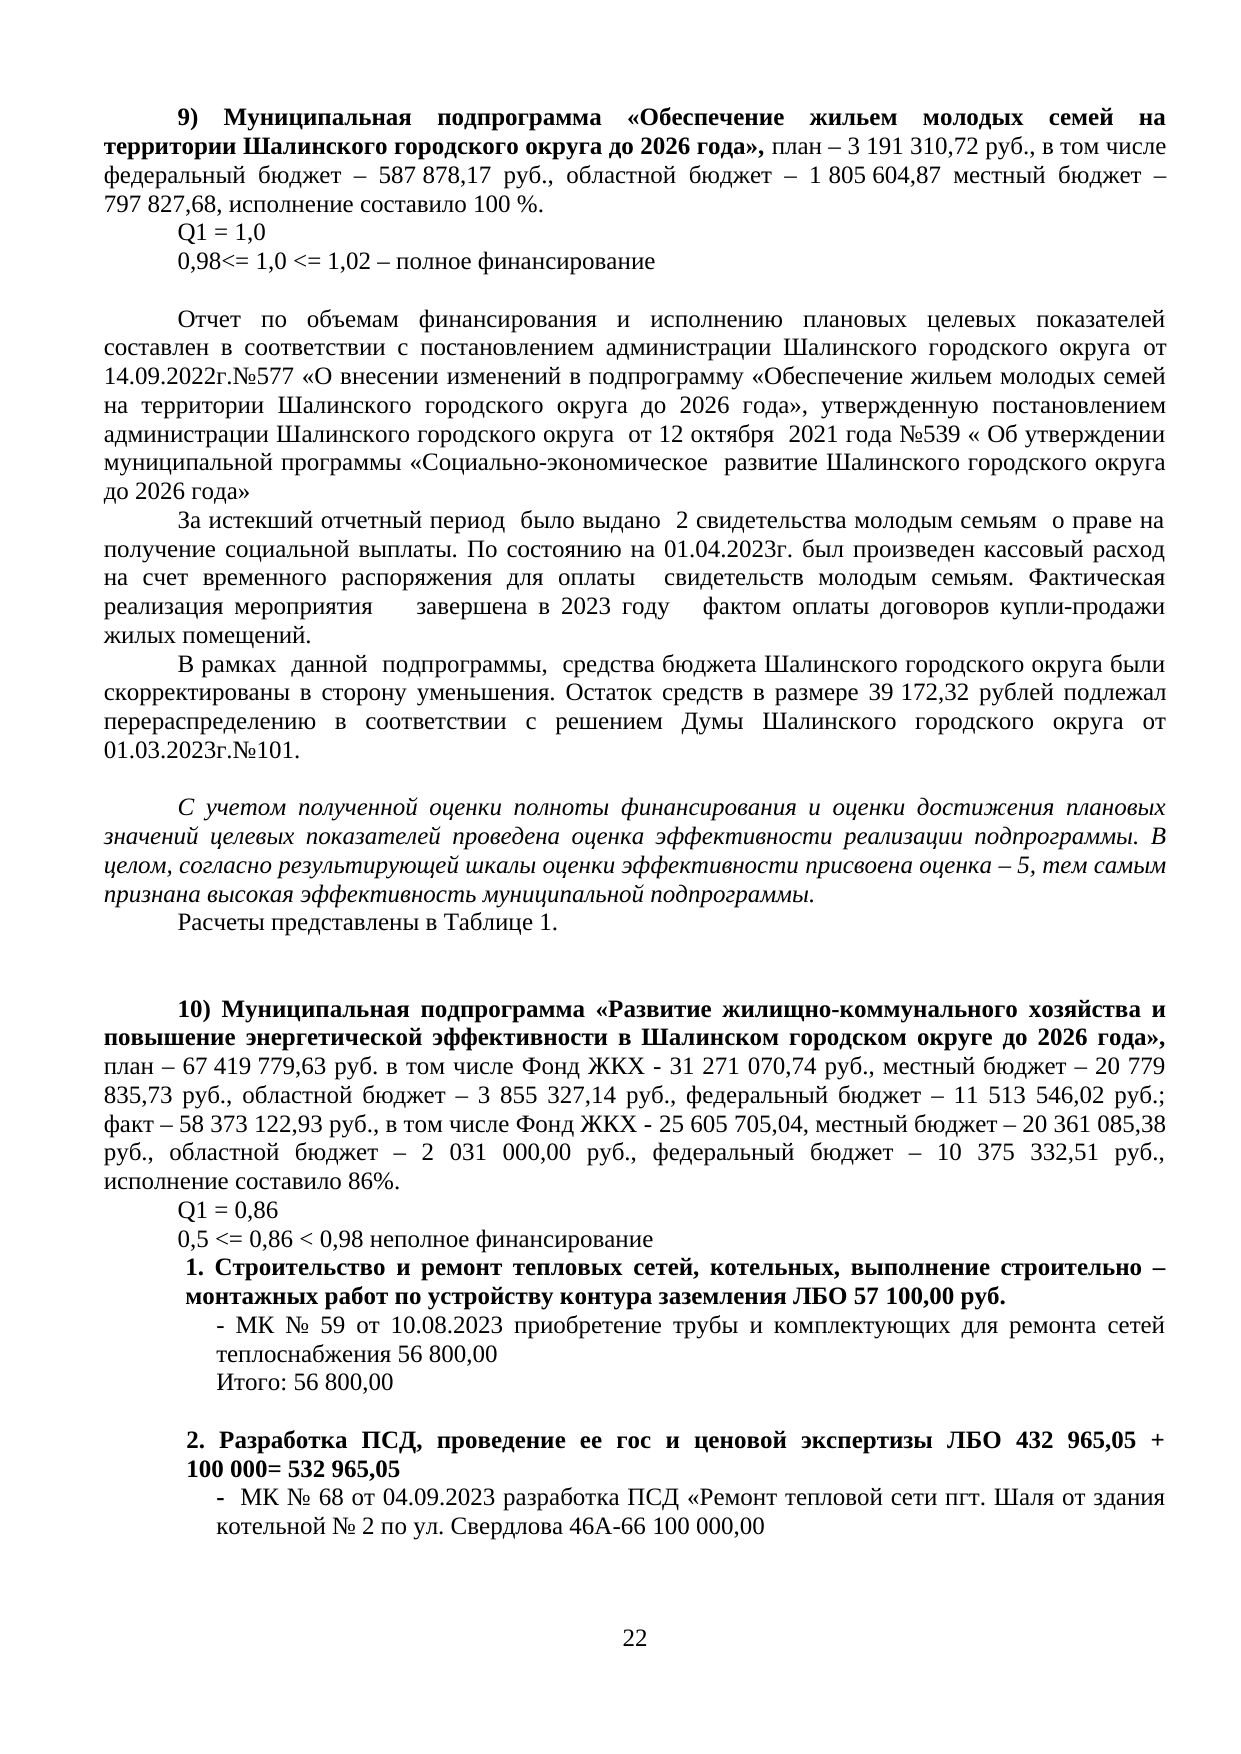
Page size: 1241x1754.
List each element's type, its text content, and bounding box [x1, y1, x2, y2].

text 2. Разработка ПСД, проведение ее гос и ценовой экспертизы ЛБО 432 965,05 + 100 000= 532 965,05 [186, 1425, 1167, 1482]
text За истекший отчетный период было выдано 2 свидетельства молодым семьям о праве на получение социальной выплаты. По состоянию на 01.04.2023г. был произведен кассовый расход на счет временного распоряжения для оплаты свидетельств молодым семьям. Фактическая реализация мероприятия завершена в 2023 году фактом оплаты договоров купли-продажи жилых помещений. [103, 505, 1167, 649]
text В рамках данной подпрограммы, средства бюджета Шалинского городского округа были скорректированы в сторону уменьшения. Остаток средств в размере 39 172,32 рублей подлежал перераспределению в соответствии с решением Думы Шалинского городского округа от 01.03.2023г.№101. [103, 649, 1167, 764]
text - МК № 59 от 10.08.2023 приобретение трубы и комплектующих для ремонта сетей теплоснабжения 56 800,00 [216, 1310, 1167, 1367]
text 0,5 <= 0,86 < 0,98 неполное финансирование [103, 1224, 1167, 1252]
text 9) Муниципальная подпрограмма «Обеспечение жильем молодых семей на территории Шалинского городского округа до 2026 года», план – 3 191 310,72 руб., в том числе федеральный бюджет – 587 878,17 руб., областной бюджет – 1 805 604,87 местный бюджет – 797 827,68, исполнение составило 100 %. [103, 102, 1167, 217]
text Отчет по объемам финансирования и исполнению плановых целевых показателей составлен в соответствии с постановлением администрации Шалинского городского округа от 14.09.2022г.№577 «О внесении изменений в подпрограмму «Обеспечение жильем молодых семей на территории Шалинского городского округа до 2026 года», утвержденную постановлением администрации Шалинского городского округа от 12 октября 2021 года №539 « Об утверждении муниципальной программы «Социально-экономическое развитие Шалинского городского округа до 2026 года» [103, 304, 1167, 505]
text 1. Строительство и ремонт тепловых сетей, котельных, выполнение строительно – монтажных работ по устройству контура заземления ЛБО 57 100,00 руб. [185, 1252, 1167, 1310]
text Расчеты представлены в Таблице 1. [103, 907, 1167, 936]
text С учетом полученной оценки полноты финансирования и оценки достижения плановых значений целевых показателей проведена оценка эффективности реализации подпрограммы. В целом, согласно результирующей шкалы оценки эффективности присвоена оценка – 5, тем самым признана высокая эффективность муниципальной подпрограммы. [103, 792, 1167, 907]
text Q1 = 1,0 [103, 217, 1167, 246]
text Итого: 56 800,00 [216, 1367, 1167, 1396]
text - МК № 68 от 04.09.2023 разработка ПСД «Ремонт тепловой сети пгт. Шаля от здания котельной № 2 по ул. Свердлова 46А-66 100 000,00 [216, 1482, 1167, 1540]
text Q1 = 0,86 [103, 1195, 1167, 1224]
text 0,98<= 1,0 <= 1,02 – полное финансирование [103, 246, 1167, 275]
text 10) Муниципальная подпрограмма «Развитие жилищно-коммунального хозяйства и повышение энергетической эффективности в Шалинском городском округе до 2026 года», план – 67 419 779,63 руб. в том числе Фонд ЖКХ - 31 271 070,74 руб., местный бюджет – 20 779 835,73 руб., областной бюджет – 3 855 327,14 руб., федеральный бюджет – 11 513 546,02 руб.; факт – 58 373 122,93 руб., в том числе Фонд ЖКХ - 25 605 705,04, местный бюджет – 20 361 085,38 руб., областной бюджет – 2 031 000,00 руб., федеральный бюджет – 10 375 332,51 руб., исполнение составило 86%. [103, 994, 1167, 1195]
